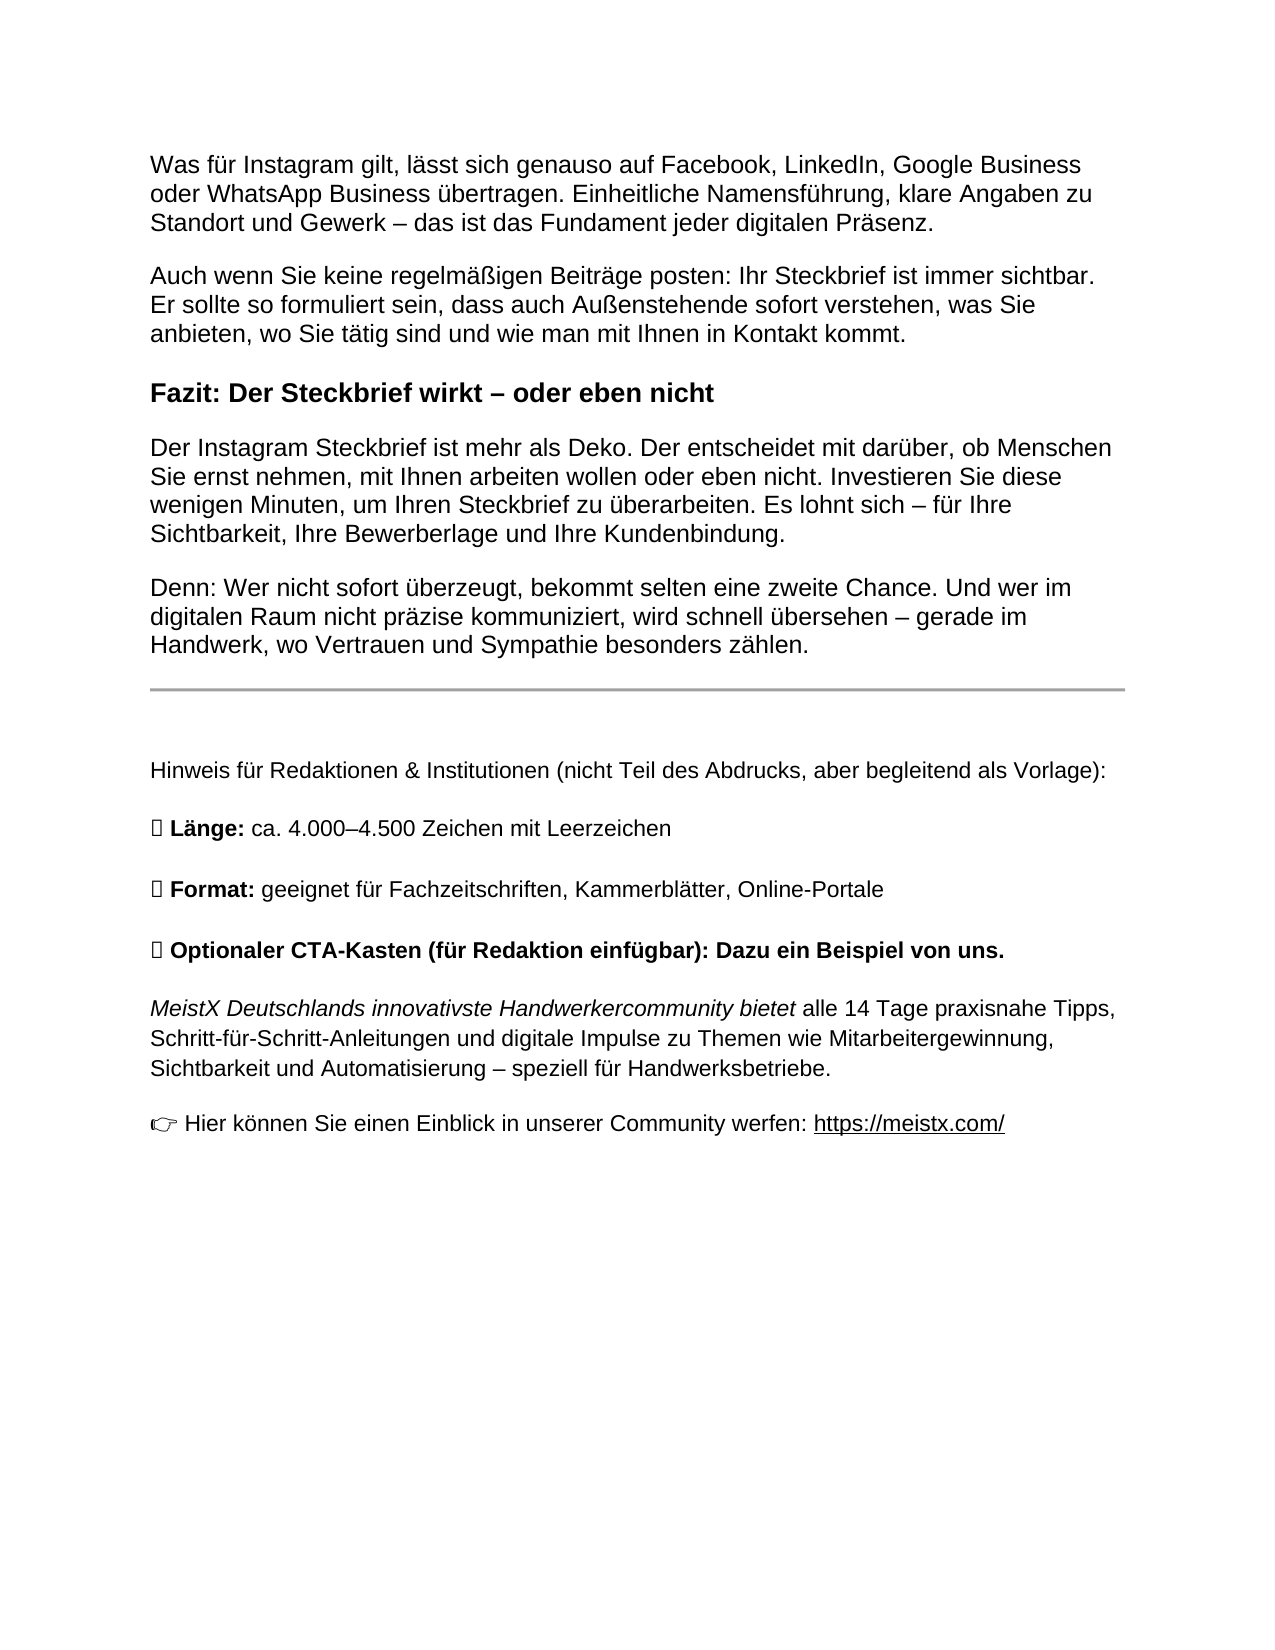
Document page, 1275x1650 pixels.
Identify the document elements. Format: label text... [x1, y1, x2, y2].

text Der Instagram Steckbrief ist mehr als Deko. Der entscheidet mit darüber, ob Menschen Sie ernst nehmen, mit Ihnen arbeiten wollen oder eben nicht. Investieren Sie diese wenigen Minuten, um Ihren Steckbrief zu überarbeiten. Es lohnt sich – für Ihre Sichtbarkeit, Ihre Bewerberlage und Ihre Kundenbindung. [150, 433, 1125, 548]
text Was für Instagram gilt, lässt sich genauso auf Facebook, LinkedIn, Google Business oder WhatsApp Business übertragen. Einheitliche Namensführung, klare Angaben zu Standort und Gewerk – das ist das Fundament jeder digitalen Präsenz. [150, 150, 1125, 236]
text Auch wenn Sie keine regelmäßigen Beiträge posten: Ihr Steckbrief ist immer sichtbar. Er sollte so formuliert sein, dass auch Außenstehende sofort verstehen, was Sie anbieten, wo Sie tätig sind und wie man mit Ihnen in Kontakt kommt. [150, 261, 1125, 347]
text Denn: Wer nicht sofort überzeugt, bekommt selten eine zweite Chance. Und wer im digitalen Raum nicht präzise kommuniziert, wird schnell übersehen – gerade im Handwerk, wo Vertrauen und Sympathie besonders zählen. [150, 573, 1125, 659]
text Länge: ca. 4.000–4.500 Zeichen mit Leerzeichen [150, 812, 1125, 843]
text Hinweis für Redaktionen & Institutionen (nicht Teil des Abdrucks, aber begleitend als Vorlage): [150, 757, 1125, 783]
subtitle Fazit: Der Steckbrief wirkt – oder eben nicht [150, 377, 1125, 408]
text Optionaler CTA-Kasten (für Redaktion einfügbar): Dazu ein Beispiel von uns. [150, 934, 1125, 965]
text Format: geeignet für Fachzeitschriften, Kammerblätter, Online-Portale [150, 873, 1125, 904]
text 👉 Hier können Sie einen Einblick in unserer Community werfen: https://meistx.com/ [150, 1110, 1125, 1137]
text MeistX Deutschlands innovativste Handwerkercommunity bietet alle 14 Tage praxisnahe Tipps, Schritt-für-Schritt-Anleitungen und digitale Impulse zu Themen wie Mitarbeitergewinnung, Sichtbarkeit und Automatisierung – speziell für Handwerksbetriebe. [150, 995, 1125, 1081]
